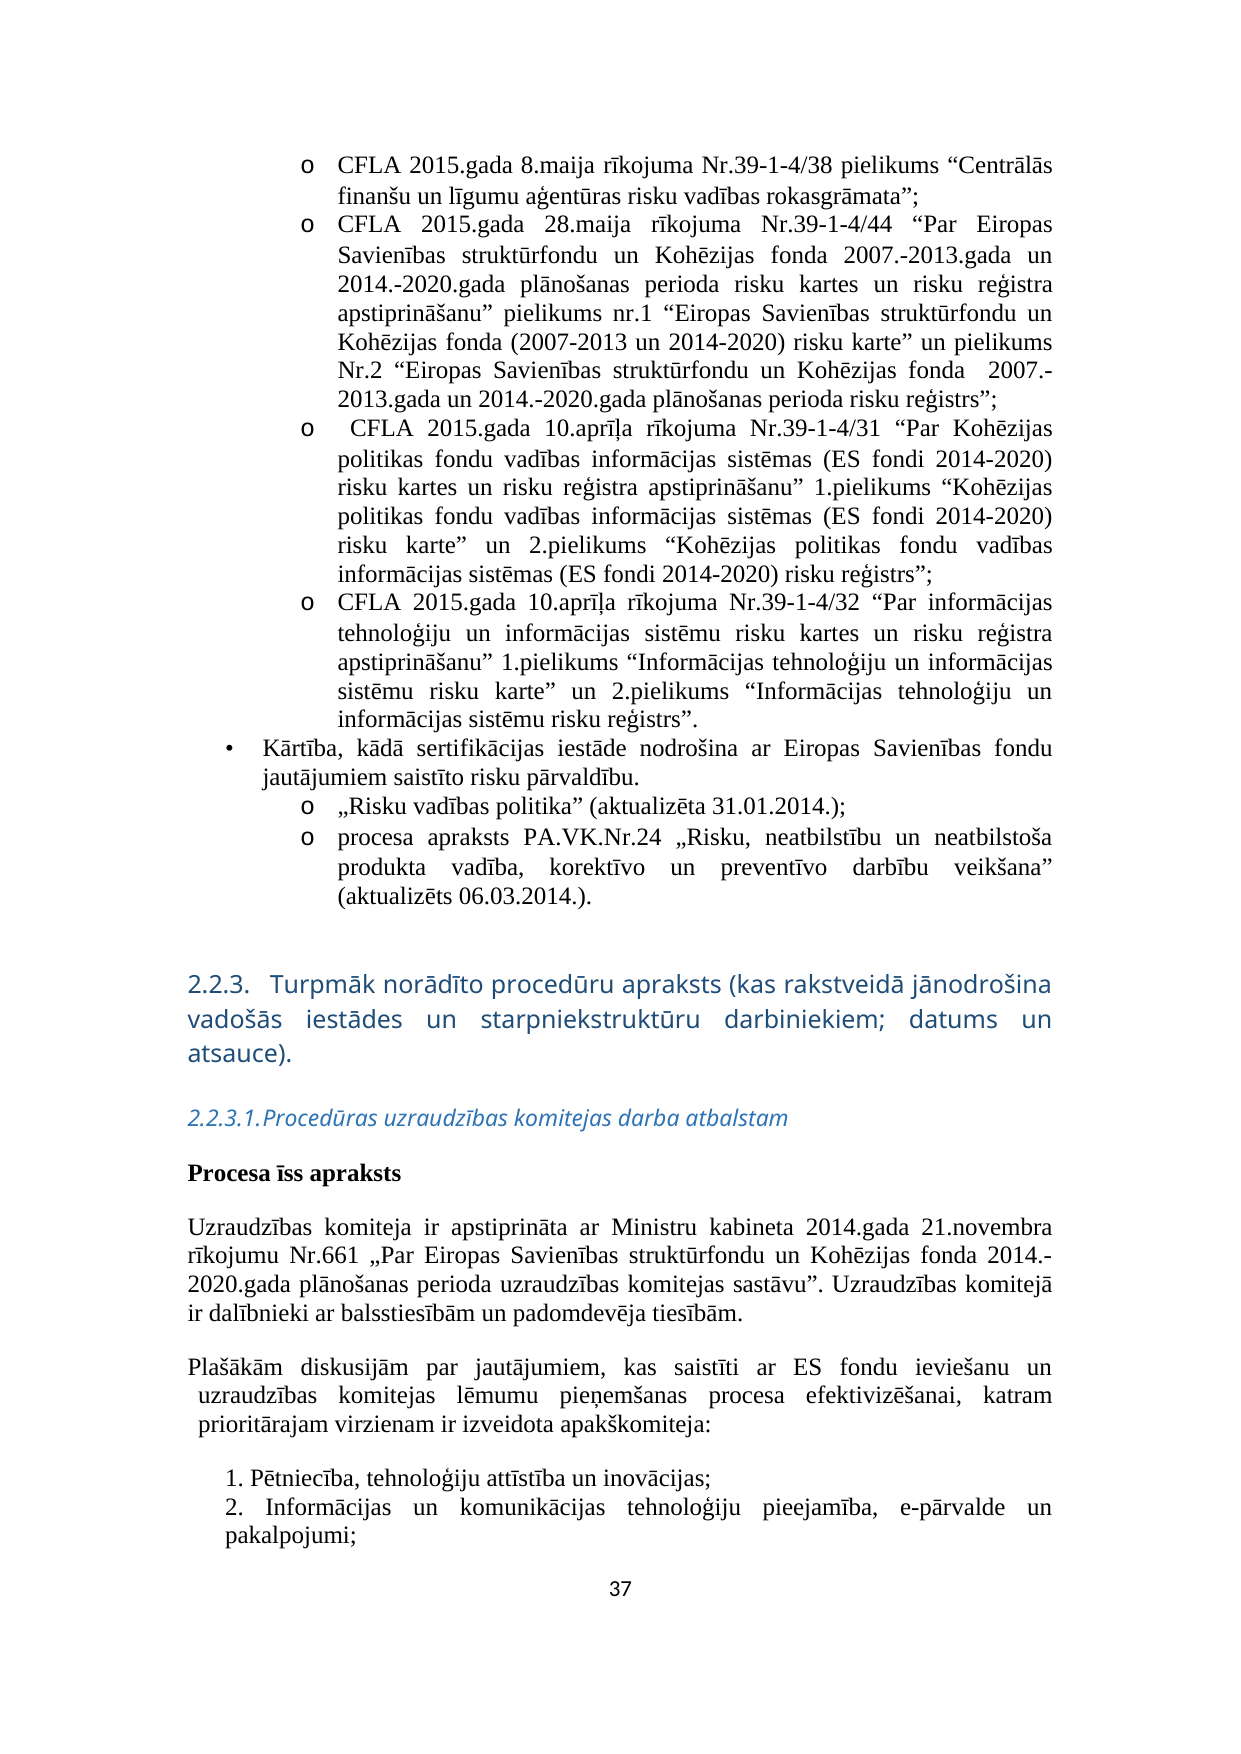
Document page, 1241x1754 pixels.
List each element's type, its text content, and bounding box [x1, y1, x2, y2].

subtitle 2.2.3. Turpmāk norādīto procedūru apraksts (kas rakstveidā jānodrošina vadošās iestādes un starpniekstruktūru darbiniekiem; datums un atsauce). [187, 967, 1053, 1069]
list CFLA 2015.gada 10.aprīļa rīkojuma Nr.39-1-4/32 “Par informācijas tehnoloģiju un informācijas sistēmu risku kartes un risku reģistra apstiprināšanu” 1.pielikums “Informācijas tehnoloģiju un informācijas sistēmu risku karte” un 2.pielikums “Informācijas tehnoloģiju un informācijas sistēmu risku reģistrs”. [300, 587, 1053, 733]
list CFLA 2015.gada 10.aprīļa rīkojuma Nr.39-1-4/31 “Par Kohēzijas politikas fondu vadības informācijas sistēmas (ES fondi 2014-2020) risku kartes un risku reģistra apstiprināšanu” 1.pielikums “Kohēzijas politikas fondu vadības informācijas sistēmas (ES fondi 2014-2020) risku karte” un 2.pielikums “Kohēzijas politikas fondu vadības informācijas sistēmas (ES fondi 2014-2020) risku reģistrs”; [300, 413, 1053, 587]
list 2. Informācijas un komunikācijas tehnoloģiju pieejamība, e-pārvalde un pakalpojumi; [225, 1492, 1053, 1549]
text Uzraudzības komiteja ir apstiprināta ar Ministru kabineta 2014.gada 21.novembra rīkojumu Nr.661 „Par Eiropas Savienības struktūrfondu un Kohēzijas fonda 2014.-2020.gada plānošanas perioda uzraudzības komitejas sastāvu”. Uzraudzības komitejā ir dalībnieki ar balsstiesībām un padomdevēja tiesībām. [187, 1212, 1053, 1327]
list CFLA 2015.gada 8.maija rīkojuma Nr.39-1-4/38 pielikums “Centrālās finanšu un līgumu aģentūras risku vadības rokasgrāmata”; [300, 150, 1053, 209]
list CFLA 2015.gada 28.maija rīkojuma Nr.39-1-4/44 “Par Eiropas Savienības struktūrfondu un Kohēzijas fonda 2007.-2013.gada un 2014.-2020.gada plānošanas perioda risku kartes un risku reģistra apstiprināšanu” pielikums nr.1 “Eiropas Savienības struktūrfondu un Kohēzijas fonda (2007-2013 un 2014-2020) risku karte” un pielikums Nr.2 “Eiropas Savienības struktūrfondu un Kohēzijas fonda 2007.-2013.gada un 2014.-2020.gada plānošanas perioda risku reģistrs”; [300, 209, 1053, 413]
list 1. Pētniecība, tehnoloģiju attīstība un inovācijas; [225, 1463, 1053, 1492]
subtitle 2.2.3.1. Procedūras uzraudzības komitejas darba atbalstam [187, 1102, 1053, 1133]
text Procesa īss apraksts [187, 1158, 1053, 1187]
text Plašākām diskusijām par jautājumiem, kas saistīti ar ES fondu ieviešanu un uzraudzības komitejas lēmumu pieņemšanas procesa efektivizēšanai, katram prioritārajam virzienam ir izveidota apakškomiteja: [187, 1352, 1053, 1438]
list Kārtība, kādā sertifikācijas iestāde nodrošina ar Eiropas Savienības fondu jautājumiem saistīto risku pārvaldību. [225, 733, 1053, 791]
list procesa apraksts PA.VK.Nr.24 „Risku, neatbilstību un neatbilstoša produkta vadība, korektīvo un preventīvo darbību veikšana” (aktualizēts 06.03.2014.). [300, 822, 1053, 910]
list „Risku vadības politika” (aktualizēta 31.01.2014.); [300, 791, 1053, 822]
